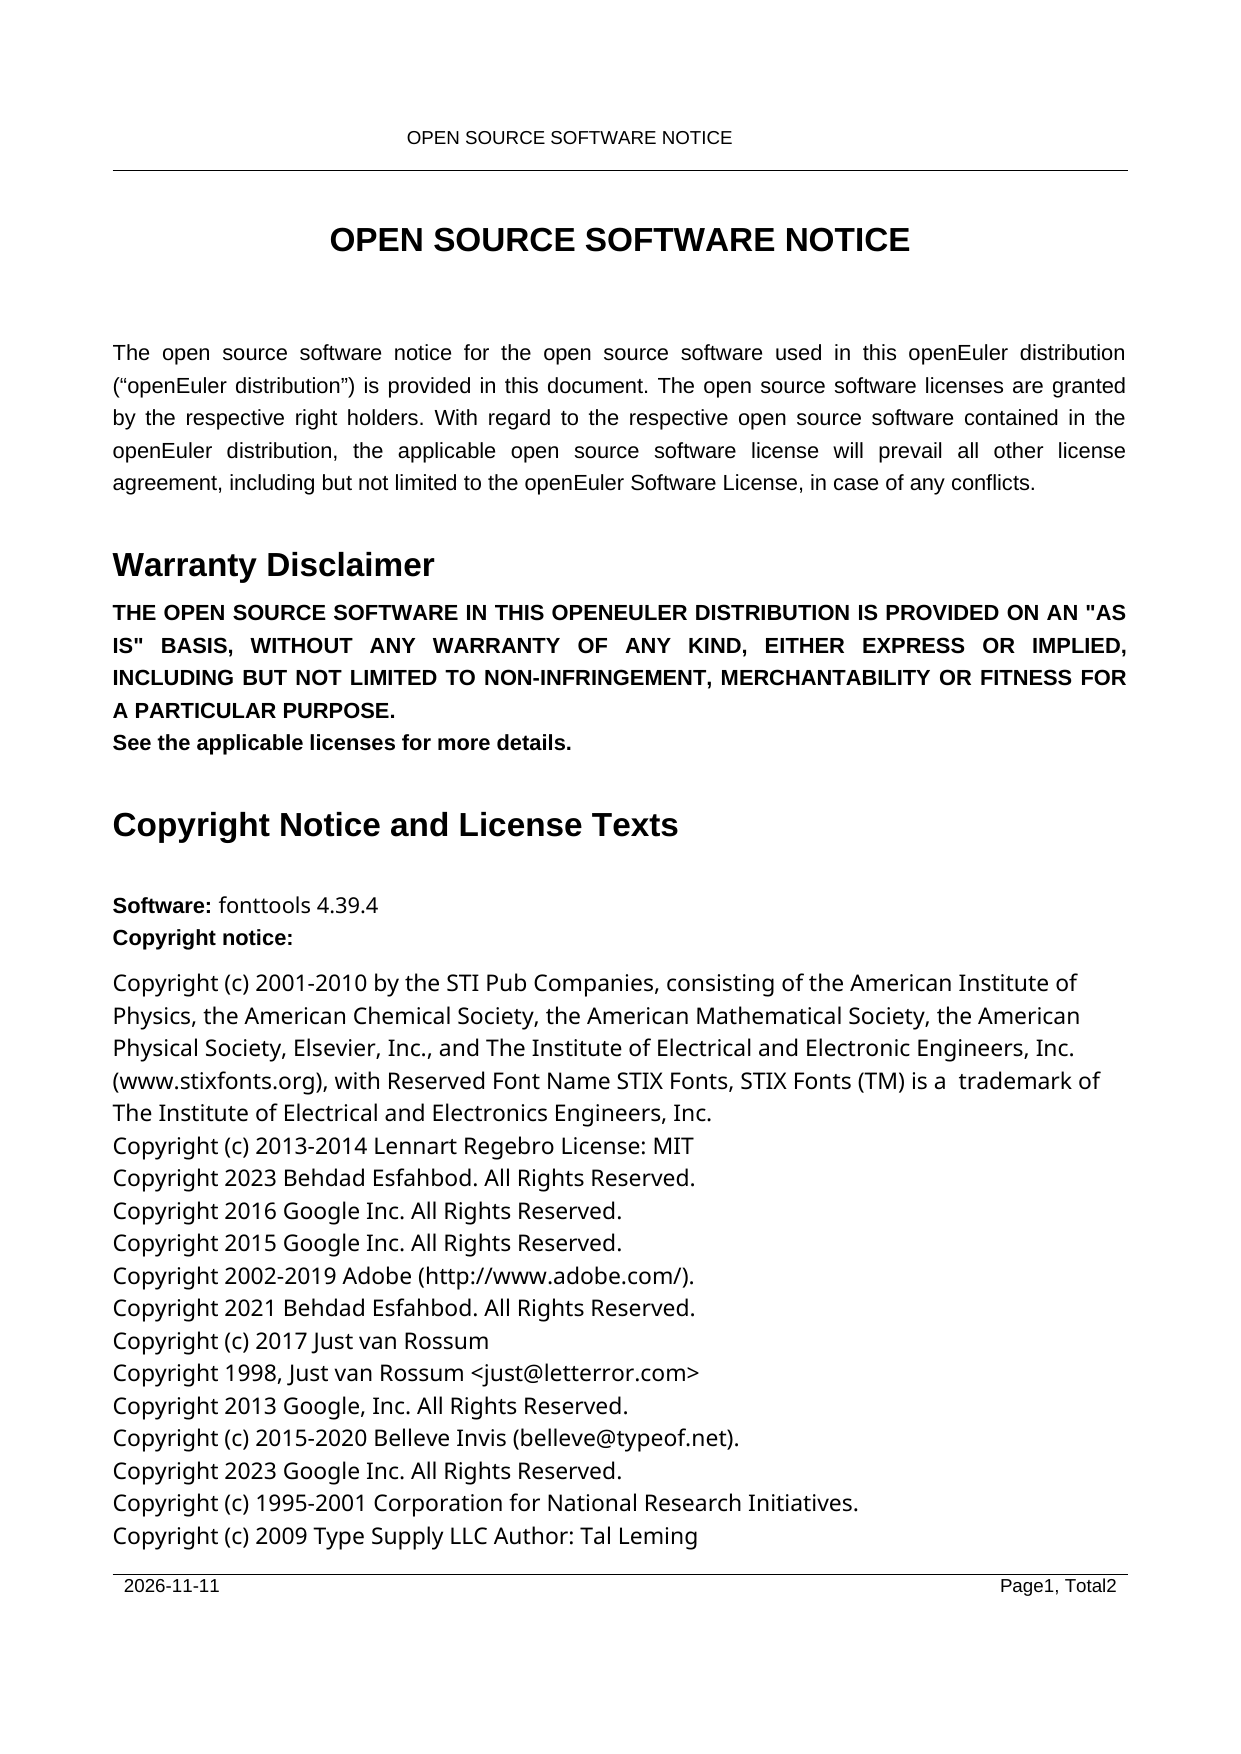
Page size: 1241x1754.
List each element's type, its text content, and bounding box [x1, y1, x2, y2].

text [112, 966, 1128, 1551]
text The open source software notice for the open source software used in this openEuler distribution (“openEuler distribution”) is provided in this document. The open source software licenses are granted by the respective right holders. With regard to the respective open source software contained in the openEuler distribution, the applicable open source software license will prevail all other license agreement, including but not limited to the openEuler Software License, in case of any conflicts. [112, 336, 1128, 499]
text Copyright Notice and License Texts [112, 791, 1128, 856]
text Copyright notice: [112, 921, 1128, 954]
title Software: fonttools 4.39.4 [112, 889, 1128, 921]
text OPEN SOURCE SOFTWARE NOTICE [112, 206, 1128, 271]
text THE OPEN SOURCE SOFTWARE IN THIS OPENEULER DISTRIBUTION IS PROVIDED ON AN "AS IS" BASIS, WITHOUT ANY WARRANTY OF ANY KIND, EITHER EXPRESS OR IMPLIED, INCLUDING BUT NOT LIMITED TO NON-INFRINGEMENT, MERCHANTABILITY OR FITNESS FOR A PARTICULAR PURPOSE. See the applicable licenses for more details. [112, 596, 1128, 759]
text Warranty Disclaimer [112, 531, 1128, 596]
